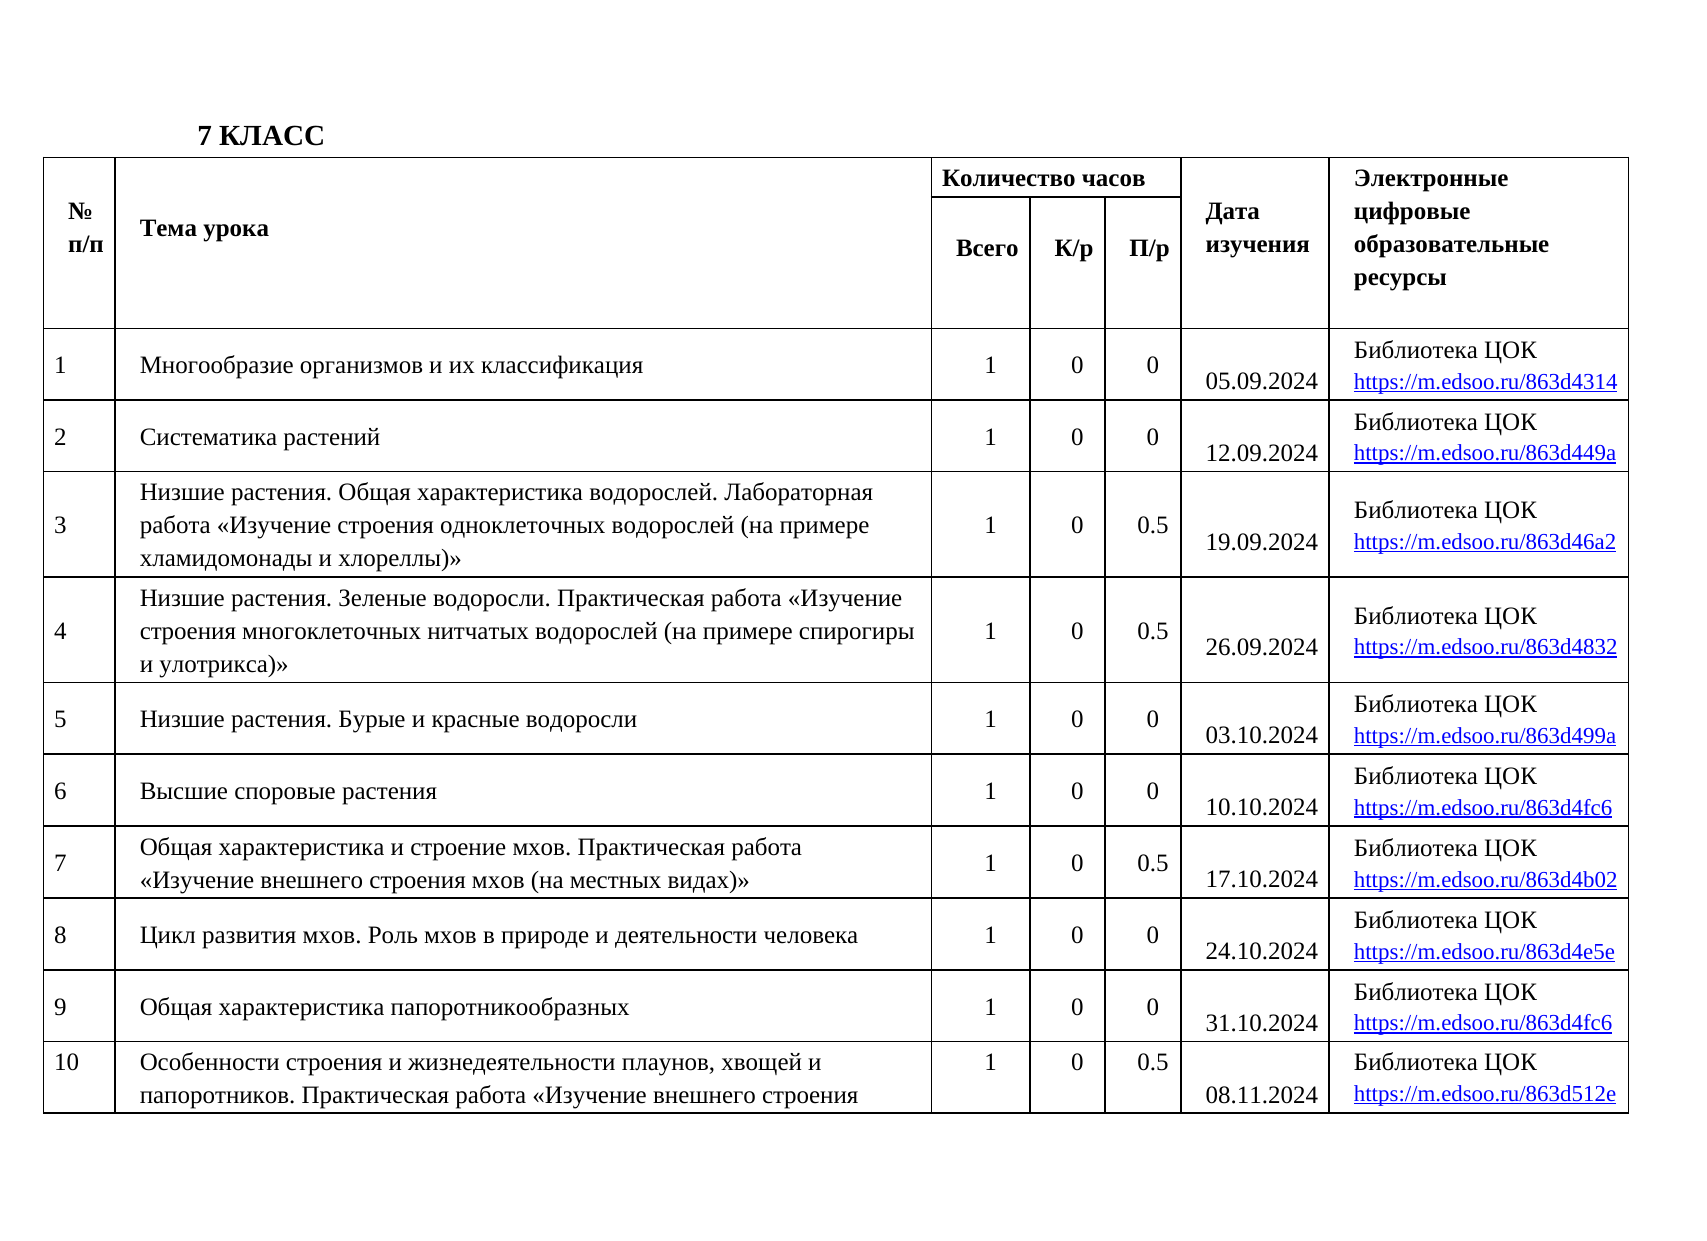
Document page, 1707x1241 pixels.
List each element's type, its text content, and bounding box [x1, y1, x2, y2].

table_cell 1 [932, 578, 1029, 682]
table_cell Низшие растения. Зеленые водоросли. Практическая работа «Изучение строения многоклеточных нитчатых водорослей (на примере спирогиры и улотрикса)» [116, 578, 931, 682]
table_cell 17.10.2024 [1182, 827, 1328, 897]
table_header Дата изучения [1182, 158, 1328, 327]
table_cell Всего [932, 198, 1029, 327]
table_cell 1 [932, 329, 1029, 399]
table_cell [1330, 1042, 1628, 1112]
table_cell 0 [1031, 755, 1104, 825]
table_cell Библиотека ЦОК https://m.edsoo.ru/863d46a2 [1330, 472, 1628, 576]
table_header Количество часов [932, 158, 1180, 196]
text 7 КЛАСС [190, 118, 1618, 152]
table_cell 26.09.2024 [1182, 578, 1328, 682]
table_cell 1 [932, 971, 1029, 1041]
table_cell 0 [1106, 401, 1180, 471]
table_cell Низшие растения. Бурые и красные водоросли [116, 683, 931, 753]
table_cell 0.5 [1106, 1042, 1180, 1112]
table_cell 9 [44, 971, 114, 1041]
table_cell 0 [1031, 1042, 1104, 1112]
table_cell 03.10.2024 [1182, 683, 1328, 753]
table_cell Библиотека ЦОК https://m.edsoo.ru/863d449a [1330, 401, 1628, 471]
table_cell 12.09.2024 [1182, 401, 1328, 471]
table_cell 0 [1106, 329, 1180, 399]
table_cell 0 [1031, 971, 1104, 1041]
table_cell Общая характеристика и строение мхов. Практическая работа «Изучение внешнего строения мхов (на местных видах)» [116, 827, 931, 897]
table_cell Цикл развития мхов. Роль мхов в природе и деятельности человека [116, 899, 931, 969]
table_cell Многообразие организмов и их классификация [116, 329, 931, 399]
table_cell 10 [44, 1042, 114, 1112]
table_cell 6 [44, 755, 114, 825]
table_cell Систематика растений [116, 401, 931, 471]
table_cell 0 [1031, 827, 1104, 897]
table_cell 0 [1031, 329, 1104, 399]
table_cell 1 [932, 1042, 1029, 1112]
table_header Тема урока [116, 158, 931, 327]
table_cell Общая характеристика папоротникообразных [116, 971, 931, 1041]
table_cell 1 [932, 755, 1029, 825]
table_cell 0.5 [1106, 472, 1180, 576]
table_cell 7 [44, 827, 114, 897]
table_cell Библиотека ЦОК https://m.edsoo.ru/863d4b02 [1330, 827, 1628, 897]
table_cell 1 [932, 899, 1029, 969]
table_cell 0 [1106, 683, 1180, 753]
table_cell Высшие споровые растения [116, 755, 931, 825]
table_cell 8 [44, 899, 114, 969]
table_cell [116, 1042, 931, 1112]
table_cell К/р [1031, 198, 1104, 327]
table_cell 3 [44, 472, 114, 576]
table_cell 5 [44, 683, 114, 753]
table_cell 0 [1031, 683, 1104, 753]
table_cell 2 [44, 401, 114, 471]
table_cell 19.09.2024 [1182, 472, 1328, 576]
table_cell 0 [1031, 472, 1104, 576]
table_cell 08.11.2024 [1182, 1042, 1328, 1112]
table_cell 0 [1106, 971, 1180, 1041]
table_cell 1 [932, 472, 1029, 576]
table_cell 0.5 [1106, 827, 1180, 897]
table_cell 05.09.2024 [1182, 329, 1328, 399]
table_cell Низшие растения. Общая характеристика водорослей. Лабораторная работа «Изучение строения одноклеточных водорослей (на примере хламидомонады и хлореллы)» [116, 472, 931, 576]
table_cell 0 [1031, 899, 1104, 969]
table_cell 0.5 [1106, 578, 1180, 682]
table_header № п/п [44, 158, 114, 327]
table_cell Библиотека ЦОК https://m.edsoo.ru/863d4fc6 [1330, 971, 1628, 1041]
table_cell 0 [1031, 578, 1104, 682]
table_cell 31.10.2024 [1182, 971, 1328, 1041]
table_cell Библиотека ЦОК https://m.edsoo.ru/863d4314 [1330, 329, 1628, 399]
table_cell 0 [1031, 401, 1104, 471]
table_cell Библиотека ЦОК https://m.edsoo.ru/863d4832 [1330, 578, 1628, 682]
table_cell 10.10.2024 [1182, 755, 1328, 825]
table_cell 1 [932, 683, 1029, 753]
table_cell 0 [1106, 755, 1180, 825]
table_cell 1 [932, 401, 1029, 471]
table_cell 1 [932, 827, 1029, 897]
table_cell 0 [1106, 899, 1180, 969]
table_cell 1 [44, 329, 114, 399]
table_cell Библиотека ЦОК https://m.edsoo.ru/863d4fc6 [1330, 755, 1628, 825]
table_cell П/р [1106, 198, 1180, 327]
table_cell Библиотека ЦОК https://m.edsoo.ru/863d4e5e [1330, 899, 1628, 969]
table_cell 24.10.2024 [1182, 899, 1328, 969]
table_header Электронные цифровые образовательные ресурсы [1330, 158, 1628, 327]
table_cell Библиотека ЦОК https://m.edsoo.ru/863d499a [1330, 683, 1628, 753]
table_cell 4 [44, 578, 114, 682]
